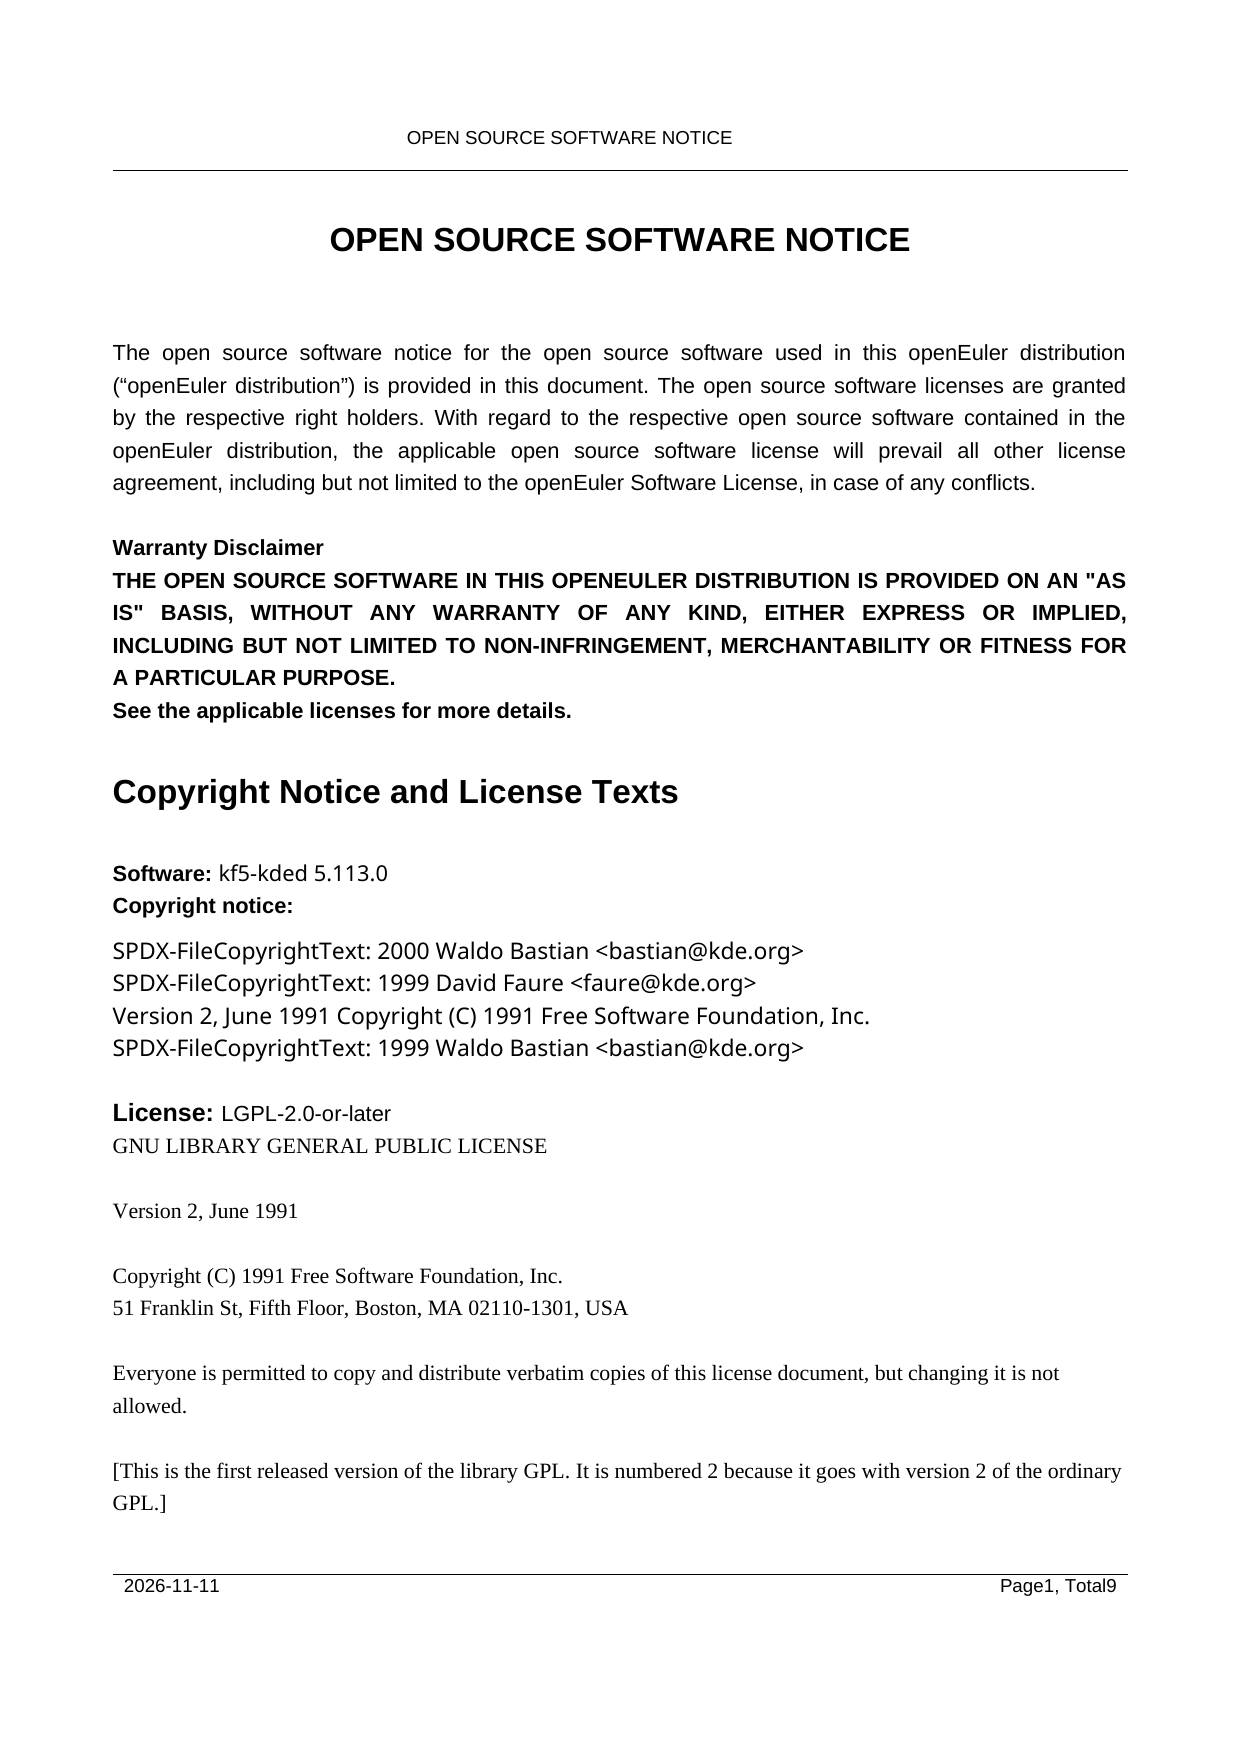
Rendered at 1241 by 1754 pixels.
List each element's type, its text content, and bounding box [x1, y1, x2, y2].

text The open source software notice for the open source software used in this openEuler distribution (“openEuler distribution”) is provided in this document. The open source software licenses are granted by the respective right holders. With regard to the respective open source software contained in the openEuler distribution, the applicable open source software license will prevail all other license agreement, including but not limited to the openEuler Software License, in case of any conflicts. [112, 336, 1128, 499]
text SPDX-FileCopyrightText: 2000 Waldo Bastian <bastian@kde.org> SPDX-FileCopyrightText: 1999 David Faure <faure@kde.org> Version 2, June 1991 Copyright (C) 1991 Free Software Foundation, Inc. SPDX-FileCopyrightText: 1999 Waldo Bastian <bastian@kde.org> [112, 934, 1128, 1096]
text Copyright notice: [112, 889, 1128, 921]
text Copyright Notice and License Texts [112, 759, 1128, 824]
text License: LGPL-2.0-or-later [112, 1096, 1128, 1129]
text Warranty Disclaimer [112, 531, 1128, 564]
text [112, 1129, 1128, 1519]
title Software: kf5-kded 5.113.0 [112, 856, 1128, 889]
text THE OPEN SOURCE SOFTWARE IN THIS OPENEULER DISTRIBUTION IS PROVIDED ON AN "AS IS" BASIS, WITHOUT ANY WARRANTY OF ANY KIND, EITHER EXPRESS OR IMPLIED, INCLUDING BUT NOT LIMITED TO NON-INFRINGEMENT, MERCHANTABILITY OR FITNESS FOR A PARTICULAR PURPOSE. See the applicable licenses for more details. [112, 564, 1128, 726]
text OPEN SOURCE SOFTWARE NOTICE [112, 206, 1128, 271]
